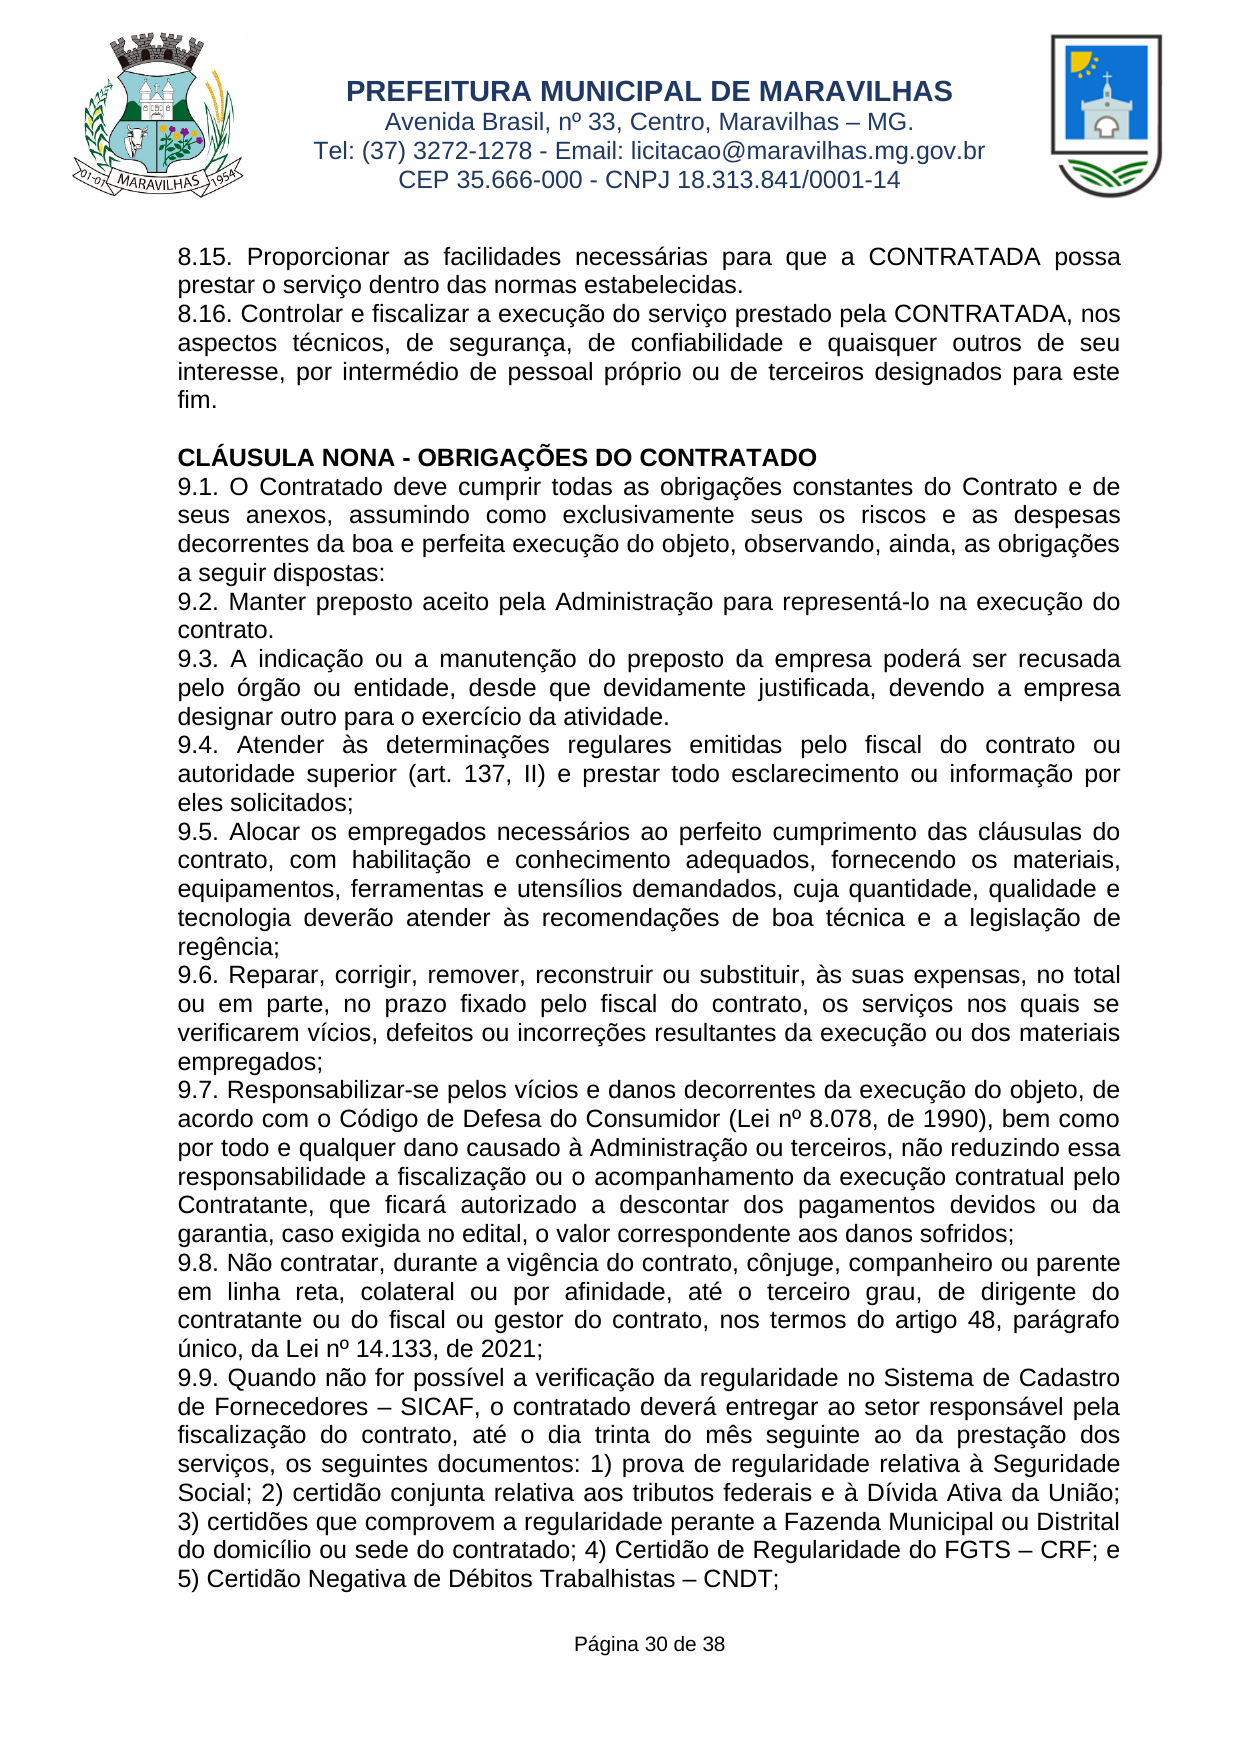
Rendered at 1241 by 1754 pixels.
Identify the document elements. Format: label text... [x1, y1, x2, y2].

text 9.8. Não contratar, durante a vigência do contrato, cônjuge, companheiro ou parente em linha reta, colateral ou por afinidade, até o terceiro grau, de dirigente do contratante ou do fiscal ou gestor do contrato, nos termos do artigo 48, parágrafo único, da Lei nº 14.133, de 2021; [177, 1248, 1122, 1363]
text 9.1. O Contratado deve cumprir todas as obrigações constantes do Contrato e de seus anexos, assumindo como exclusivamente seus os riscos e as despesas decorrentes da boa e perfeita execução do objeto, observando, ainda, as obrigações a seguir dispostas: [177, 472, 1122, 587]
text 9.5. Alocar os empregados necessários ao perfeito cumprimento das cláusulas do contrato, com habilitação e conhecimento adequados, fornecendo os materiais, equipamentos, ferramentas e utensílios demandados, cuja quantidade, qualidade e tecnologia deverão atender às recomendações de boa técnica e a legislação de regência; [177, 817, 1122, 960]
text 9.6. Reparar, corrigir, remover, reconstruir ou substituir, às suas expensas, no total ou em parte, no prazo fixado pelo fiscal do contrato, os serviços nos quais se verificarem vícios, defeitos ou incorreções resultantes da execução ou dos materiais empregados; [177, 960, 1122, 1075]
text 9.3. A indicação ou a manutenção do preposto da empresa poderá ser recusada pelo órgão ou entidade, desde que devidamente justificada, devendo a empresa designar outro para o exercício da atividade. [177, 644, 1122, 730]
picture [66, 26, 248, 200]
picture [1037, 26, 1176, 208]
text 9.9. Quando não for possível a verificação da regularidade no Sistema de Cadastro de Fornecedores – SICAF, o contratado deverá entregar ao setor responsável pela fiscalização do contrato, até o dia trinta do mês seguinte ao da prestação dos serviços, os seguintes documentos: 1) prova de regularidade relativa à Seguridade Social; 2) certidão conjunta relativa aos tributos federais e à Dívida Ativa da União; 3) certidões que comprovem a regularidade perante a Fazenda Municipal ou Distrital do domicílio ou sede do contratado; 4) Certidão de Regularidade do FGTS – CRF; e 5) Certidão Negativa de Débitos Trabalhistas – CNDT; [177, 1363, 1122, 1593]
text 9.7. Responsabilizar-se pelos vícios e danos decorrentes da execução do objeto, de acordo com o Código de Defesa do Consumidor (Lei nº 8.078, de 1990), bem como por todo e qualquer dano causado à Administração ou terceiros, não reduzindo essa responsabilidade a fiscalização ou o acompanhamento da execução contratual pelo Contratante, que ficará autorizado a descontar dos pagamentos devidos ou da garantia, caso exigida no edital, o valor correspondente aos danos sofridos; [177, 1075, 1122, 1248]
text 8.16. Controlar e fiscalizar a execução do serviço prestado pela CONTRATADA, nos aspectos técnicos, de segurança, de confiabilidade e quaisquer outros de seu interesse, por intermédio de pessoal próprio ou de terceiros designados para este fim. [177, 299, 1122, 414]
text CLÁUSULA NONA - OBRIGAÇÕES DO CONTRATADO [177, 443, 1122, 472]
text 8.15. Proporcionar as facilidades necessárias para que a CONTRATADA possa prestar o serviço dentro das normas estabelecidas. [177, 242, 1122, 299]
text 9.4. Atender às determinações regulares emitidas pelo fiscal do contrato ou autoridade superior (art. 137, II) e prestar todo esclarecimento ou informação por eles solicitados; [177, 730, 1122, 817]
text 9.2. Manter preposto aceito pela Administração para representá-lo na execução do contrato. [177, 587, 1122, 644]
